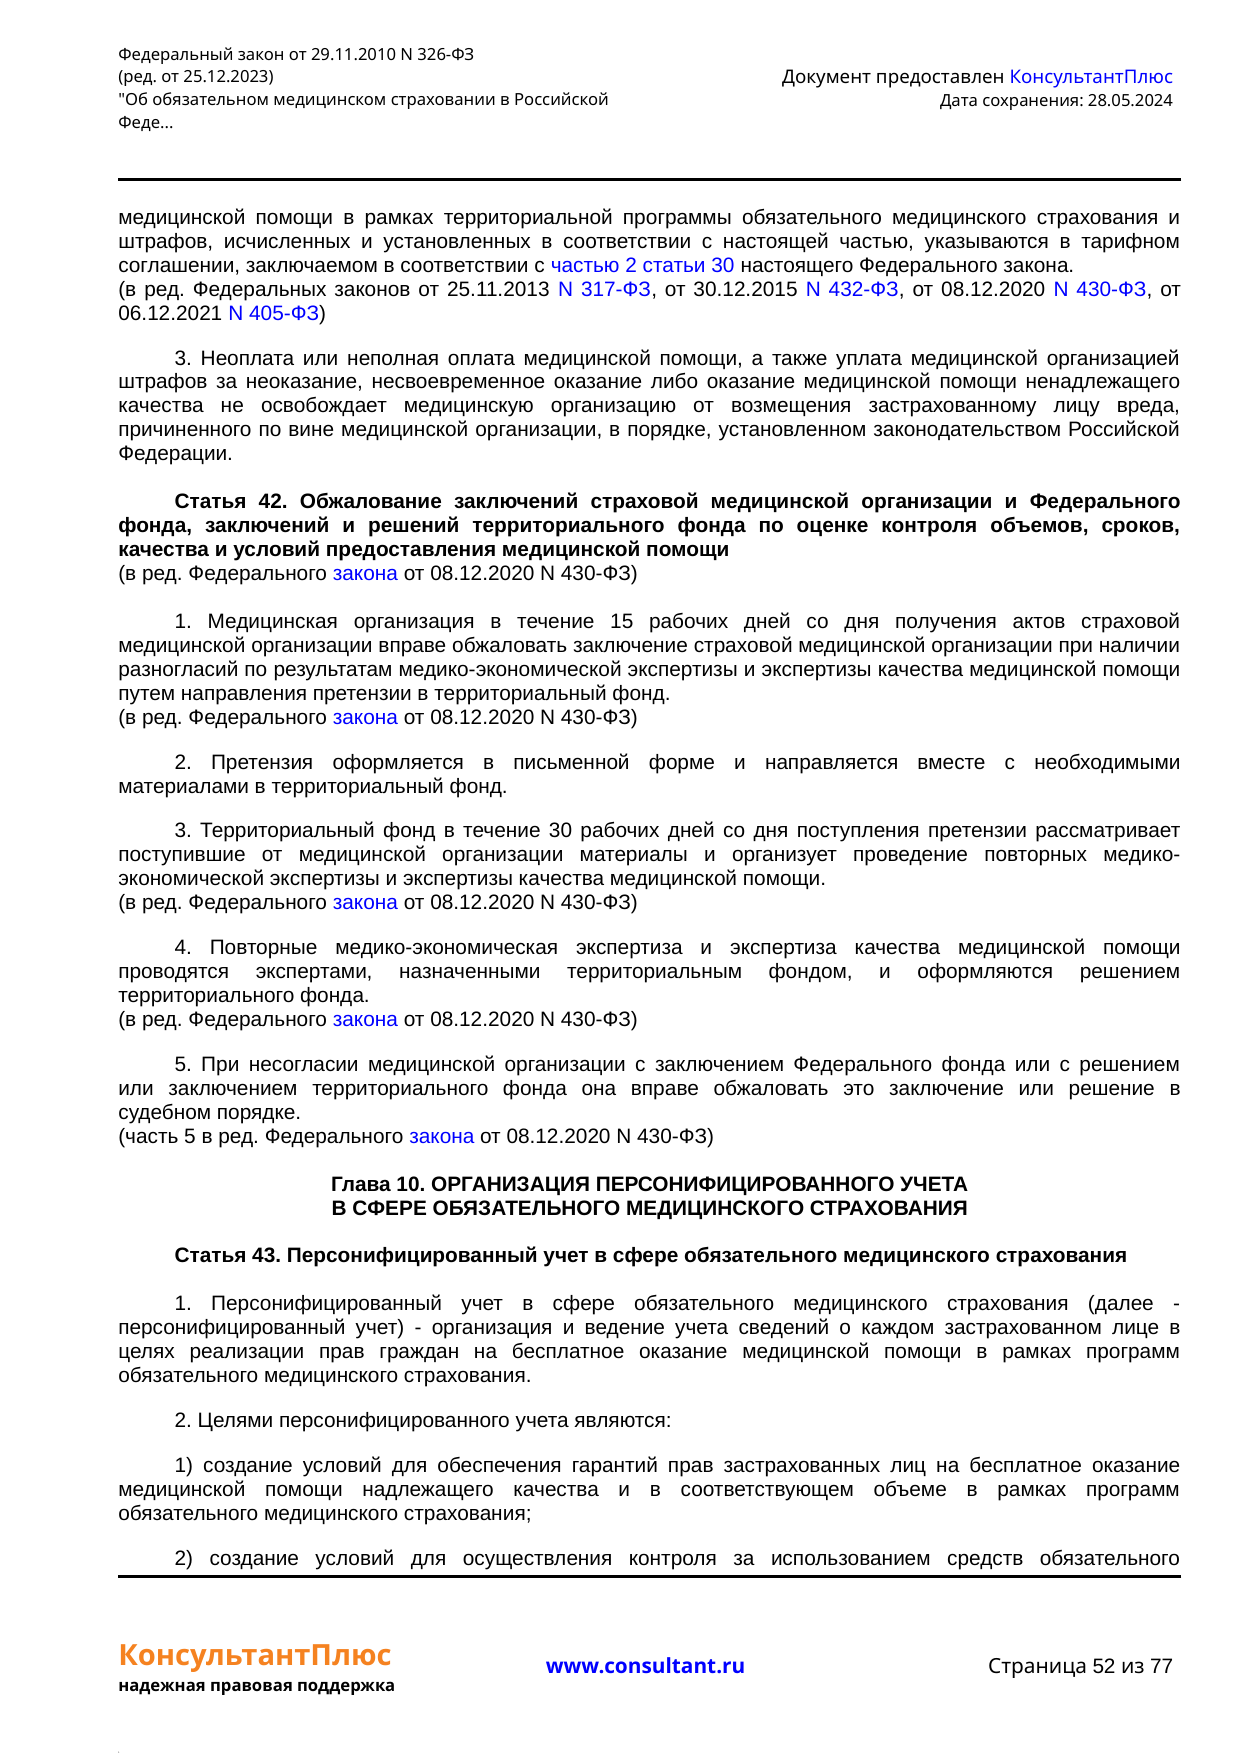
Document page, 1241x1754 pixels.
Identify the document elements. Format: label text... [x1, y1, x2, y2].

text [118, 205, 1181, 277]
text (в ред. Федерального закона от 08.12.2020 N 430-ФЗ) [118, 1007, 1181, 1031]
text (в ред. Федерального закона от 08.12.2020 N 430-ФЗ) [118, 890, 1181, 914]
title Статья 43. Персонифицированный учет в сфере обязательного медицинского страхования [118, 1243, 1181, 1267]
text 2. Претензия оформляется в письменной форме и направляется вместе с необходимыми материалами в территориальный фонд. [118, 749, 1181, 797]
text (в ред. Федеральных законов от 25.11.2013 N 317-ФЗ, от 30.12.2015 N 432-ФЗ, от 08.12.2020 N 430-ФЗ, от 06.12.2021 N 405-ФЗ) [118, 277, 1181, 324]
text (в ред. Федерального закона от 08.12.2020 N 430-ФЗ) [118, 561, 1181, 585]
text 3. Территориальный фонд в течение 30 рабочих дней со дня поступления претензии рассматривает поступившие от медицинской организации материалы и организует проведение повторных медико-экономической экспертизы и экспертизы качества медицинской помощи. [118, 818, 1181, 890]
text 1. Персонифицированный учет в сфере обязательного медицинского страхования (далее - персонифицированный учет) - организация и ведение учета сведений о каждом застрахованном лице в целях реализации прав граждан на бесплатное оказание медицинской помощи в рамках программ обязательного медицинского страхования. [118, 1291, 1181, 1387]
text 1) создание условий для обеспечения гарантий прав застрахованных лиц на бесплатное оказание медицинской помощи надлежащего качества и в соответствующем объеме в рамках программ обязательного медицинского страхования; [118, 1453, 1181, 1524]
text 2. Целями персонифицированного учета являются: [118, 1408, 1181, 1432]
text (в ред. Федерального закона от 08.12.2020 N 430-ФЗ) [118, 705, 1181, 729]
text 3. Неоплата или неполная оплата медицинской помощи, а также уплата медицинской организацией штрафов за неоказание, несвоевременное оказание либо оказание медицинской помощи ненадлежащего качества не освобождает медицинскую организацию от возмещения застрахованному лицу вреда, причиненного по вине медицинской организации, в порядке, установленном законодательством Российской Федерации. [118, 345, 1181, 465]
text (часть 5 в ред. Федерального закона от 08.12.2020 N 430-ФЗ) [118, 1123, 1181, 1147]
title Статья 42. Обжалование заключений страховой медицинской организации и Федерального фонда, заключений и решений территориального фонда по оценке контроля объемов, сроков, качества и условий предоставления медицинской помощи [118, 489, 1181, 561]
text 4. Повторные медико-экономическая экспертиза и экспертиза качества медицинской помощи проводятся экспертами, назначенными территориальным фондом, и оформляются решением территориального фонда. [118, 935, 1181, 1007]
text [118, 1545, 1181, 1569]
text 5. При несогласии медицинской организации с заключением Федерального фонда или с решением или заключением территориального фонда она вправе обжаловать это заключение или решение в судебном порядке. [118, 1052, 1181, 1123]
title В СФЕРЕ ОБЯЗАТЕЛЬНОГО МЕДИЦИНСКОГО СТРАХОВАНИЯ [118, 1195, 1181, 1219]
text 1. Медицинская организация в течение 15 рабочих дней со дня получения актов страховой медицинской организации вправе обжаловать заключение страховой медицинской организации при наличии разногласий по результатам медико-экономической экспертизы и экспертизы качества медицинской помощи путем направления претензии в территориальный фонд. [118, 609, 1181, 705]
title Глава 10. ОРГАНИЗАЦИЯ ПЕРСОНИФИЦИРОВАННОГО УЧЕТА [118, 1171, 1181, 1195]
